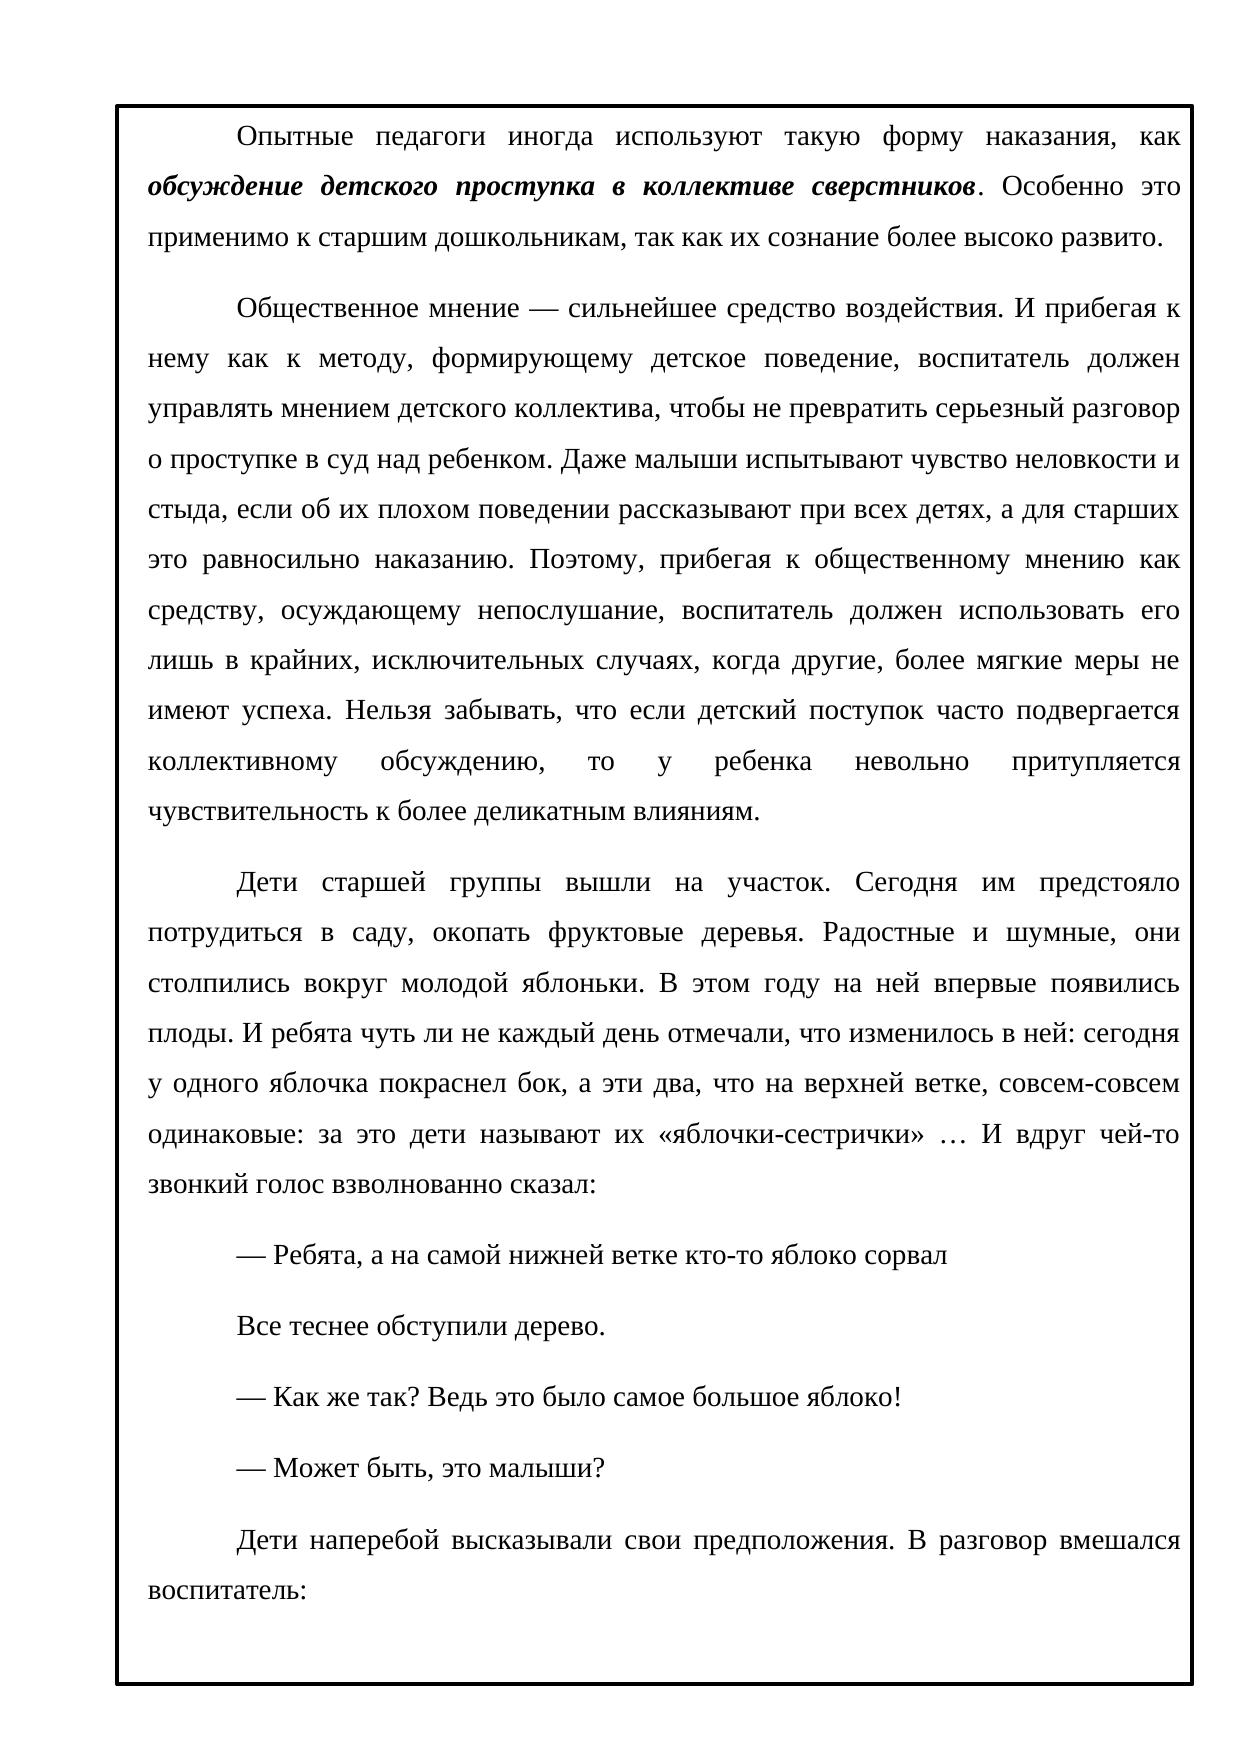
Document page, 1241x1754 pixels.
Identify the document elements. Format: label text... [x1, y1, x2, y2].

text — Ребята, а на самой нижней ветке кто-то яблоко сорвал [148, 1237, 1181, 1271]
text Дети наперебой высказывали свои предположения. В разговор вмешался воспитатель: [148, 1522, 1181, 1606]
text Все теснее обступили дерево. [148, 1308, 1181, 1342]
text — Как же так? Ведь это было самое большое яблоко! [148, 1379, 1181, 1413]
text — Может быть, это малыши? [148, 1451, 1181, 1484]
text Опытные педагоги иногда используют такую форму наказания, как обсуждение детского проступка в коллективе сверстников. Особенно это применимо к старшим дошкольникам, так как их сознание более высоко развито. [148, 118, 1181, 252]
text Дети старшей группы вышли на участок. Сегодня им предстояло потрудиться в саду, окопать фруктовые деревья. Радостные и шумные, они столпились вокруг молодой яблоньки. В этом году на ней впервые появились плоды. И ребята чуть ли не каждый день отмечали, что изменилось в ней: сегодня у одного яблочка покраснел бок, а эти два, что на верхней ветке, совсем-совсем одинаковые: за это дети называют их «яблочки-сестрички» … И вдруг чей-то звонкий голос взволнованно сказал: [148, 864, 1181, 1199]
text Общественное мнение — сильнейшее средство воздействия. И прибегая к нему как к методу, формирующему детское поведение, воспитатель должен управлять мнением детского коллектива, чтобы не превратить серьезный разговор о проступке в суд над ребенком. Даже малыши испытывают чувство неловкости и стыда, если об их плохом поведении рассказывают при всех детях, а для старших это равносильно наказанию. Поэтому, прибегая к общественному мнению как средству, осуждающему непослушание, воспитатель должен использовать его лишь в крайних, исключительных случаях, когда другие, более мягкие меры не имеют успеха. Нельзя забывать, что если детский поступок часто подвергается коллективному обсуждению, то у ребенка невольно притупляется чувствительность к более деликатным влияниям. [148, 290, 1181, 827]
